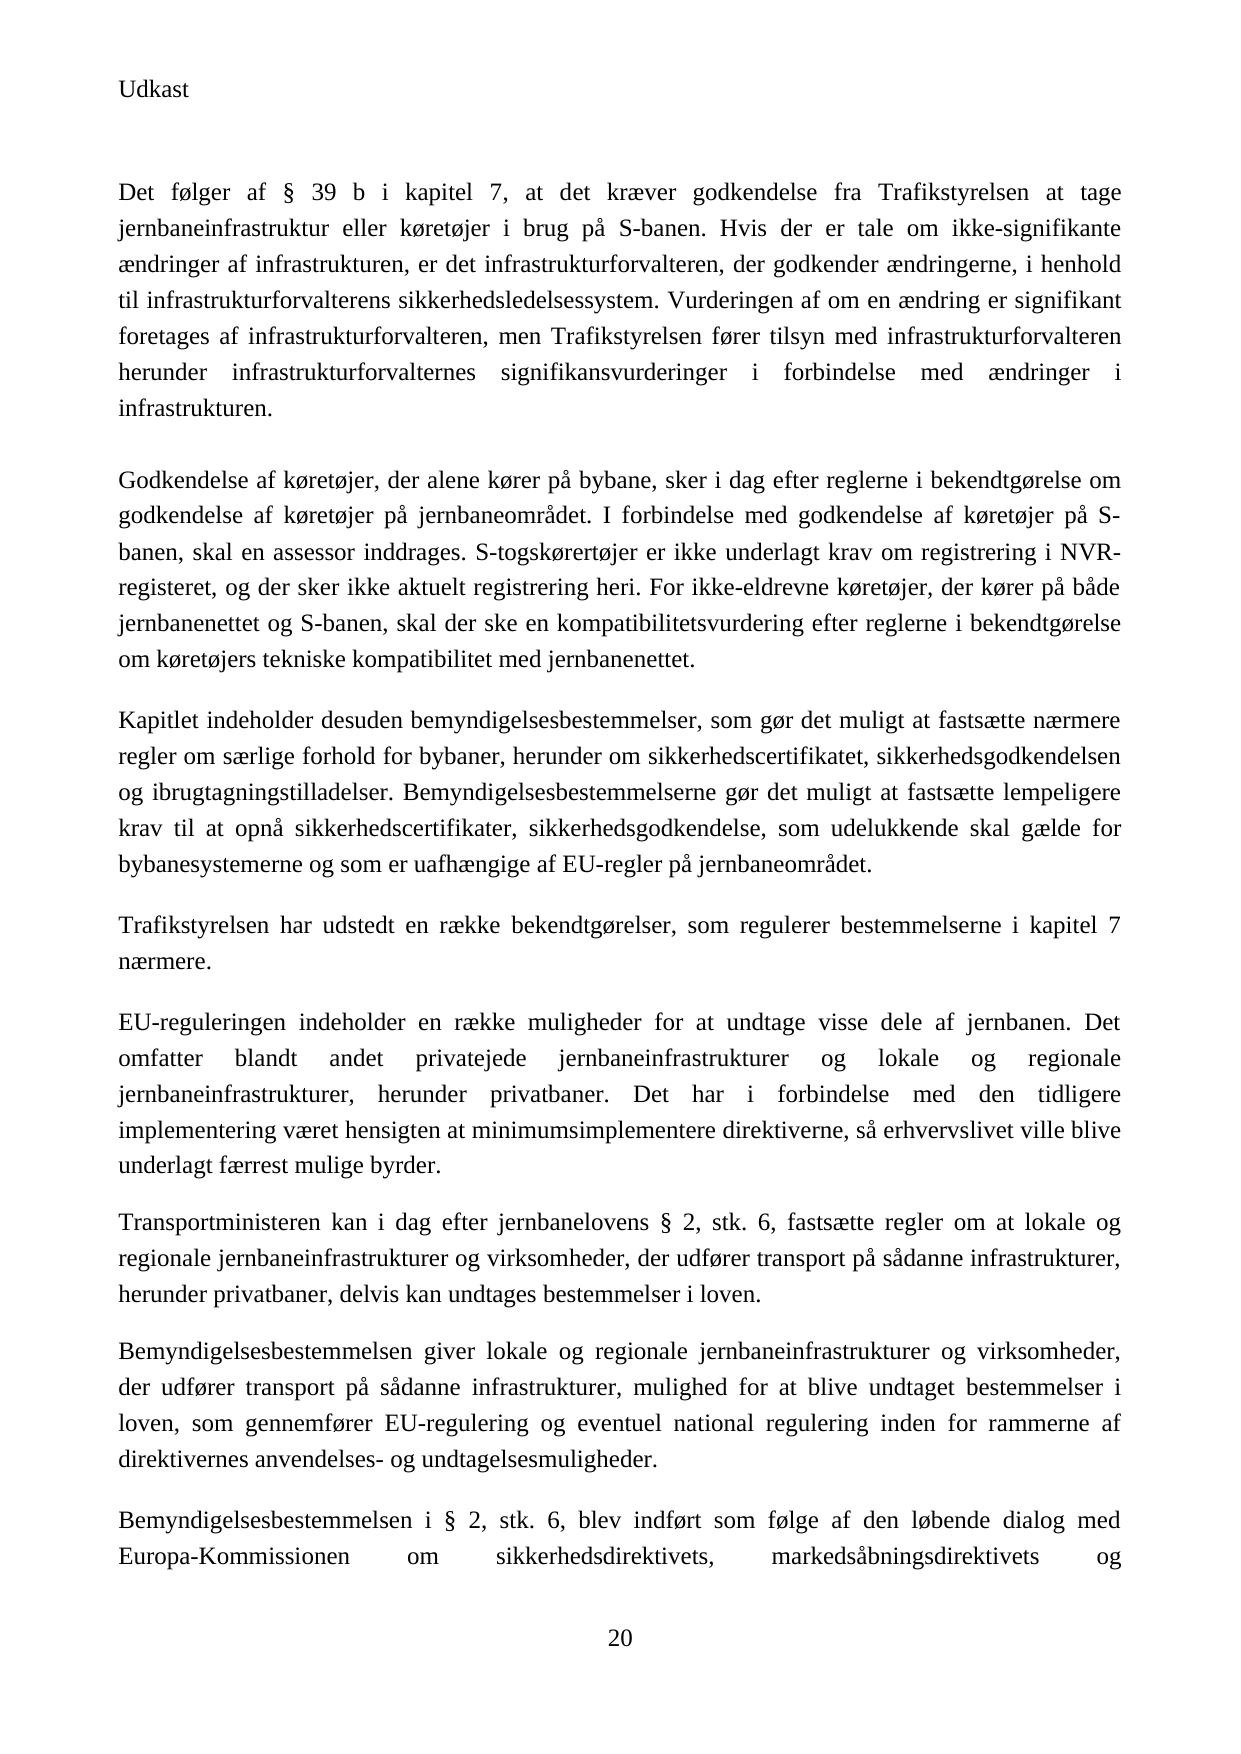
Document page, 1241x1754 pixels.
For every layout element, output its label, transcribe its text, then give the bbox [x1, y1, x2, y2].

text Trafikstyrelsen har udstedt en række bekendtgørelser, som regulerer bestemmelserne i kapitel 7 nærmere. [118, 910, 1122, 975]
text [118, 1505, 1122, 1569]
text Kapitlet indeholder desuden bemyndigelsesbestemmelser, som gør det muligt at fastsætte nærmere regler om særlige forhold for bybaner, herunder om sikkerhedscertifikatet, sikkerhedsgodkendelsen og ibrugtagningstilladelser. Bemyndigelsesbestemmelserne gør det muligt at fastsætte lempeligere krav til at opnå sikkerhedscertifikater, sikkerhedsgodkendelse, som udelukkende skal gælde for bybanesystemerne og som er uafhængige af EU-regler på jernbaneområdet. [118, 705, 1122, 878]
text EU-reguleringen indeholder en række muligheder for at undtage visse dele af jernbanen. Det omfatter blandt andet privatejede jernbaneinfrastrukturer og lokale og regionale jernbaneinfrastrukturer, herunder privatbaner. Det har i forbindelse med den tidligere implementering været hensigten at minimumsimplementere direktiverne, så erhvervslivet ville blive underlagt færrest mulige byrder. [118, 1007, 1122, 1179]
text Bemyndigelsesbestemmelsen giver lokale og regionale jernbaneinfrastrukturer og virksomheder, der udfører transport på sådanne infrastrukturer, mulighed for at blive undtaget bestemmelser i loven, som gennemfører EU-regulering og eventuel national regulering inden for rammerne af direktivernes anvendelses- og undtagelsesmuligheder. [118, 1336, 1122, 1473]
text Det følger af § 39 b i kapitel 7, at det kræver godkendelse fra Trafikstyrelsen at tage jernbaneinfrastruktur eller køretøjer i brug på S-banen. Hvis der er tale om ikke-signifikante ændringer af infrastrukturen, er det infrastrukturforvalteren, der godkender ændringerne, i henhold til infrastrukturforvalterens sikkerhedsledelsessystem. Vurderingen af om en ændring er signifikant foretages af infrastrukturforvalteren, men Trafikstyrelsen fører tilsyn med infrastrukturforvalteren herunder infrastrukturforvalternes signifikansvurderinger i forbindelse med ændringer i infrastrukturen. [118, 177, 1122, 422]
text Transportministeren kan i dag efter jernbanelovens § 2, stk. 6, fastsætte regler om at lokale og regionale jernbaneinfrastrukturer og virksomheder, der udfører transport på sådanne infrastrukturer, herunder privatbaner, delvis kan undtages bestemmelser i loven. [118, 1207, 1122, 1308]
text Godkendelse af køretøjer, der alene kører på bybane, sker i dag efter reglerne i bekendtgørelse om godkendelse af køretøjer på jernbaneområdet. I forbindelse med godkendelse af køretøjer på S-banen, skal en assessor inddrages. S-togskørertøjer er ikke underlagt krav om registrering i NVR-registeret, og der sker ikke aktuelt registrering heri. For ikke-eldrevne køretøjer, der kører på både jernbanenettet og S-banen, skal der ske en kompatibilitetsvurdering efter reglerne i bekendtgørelse om køretøjers tekniske kompatibilitet med jernbanenettet. [118, 465, 1122, 673]
